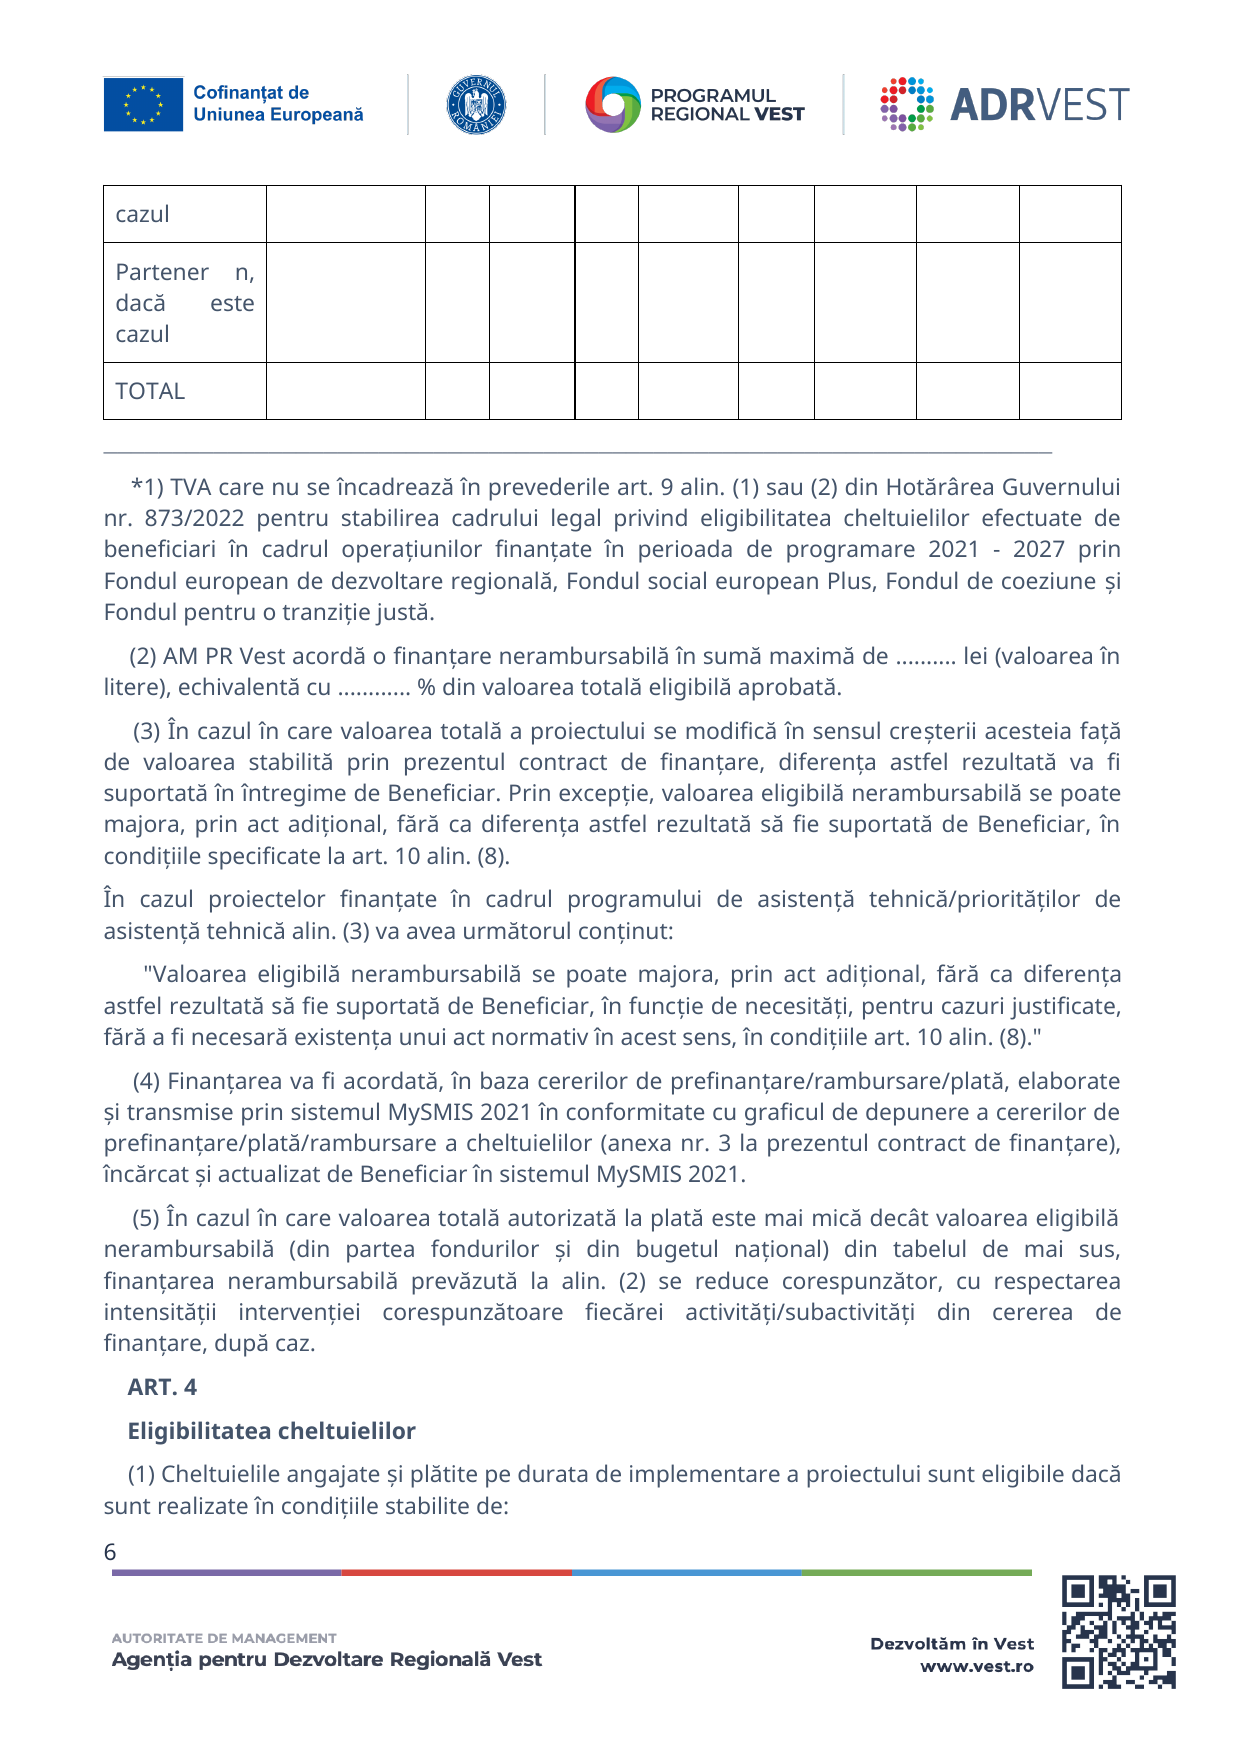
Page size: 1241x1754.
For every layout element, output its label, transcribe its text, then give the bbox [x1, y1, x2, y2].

table_cell [815, 363, 916, 419]
table_cell [739, 363, 814, 419]
text (5) În cazul în care valoarea totală autorizată la plată este mai mică decât valoarea eligibilă nerambursabilă (din partea fondurilor şi din bugetul naţional) din tabelul de mai sus, finanţarea nerambursabilă prevăzută la alin. (2) se reduce corespunzător, cu respectarea intensităţii intervenţiei corespunzătoare fiecărei activităţi/subactivităţi din cererea de finanţare, după caz. [103, 1202, 1122, 1358]
table_cell [1020, 243, 1121, 362]
text (4) Finanţarea va fi acordată, în baza cererilor de prefinanţare/rambursare/plată, elaborate şi transmise prin sistemul MySMIS 2021 în conformitate cu graficul de depunere a cererilor de prefinanţare/plată/rambursare a cheltuielilor (anexa nr. 3 la prezentul contract de finanţare), încărcat şi actualizat de Beneficiar în sistemul MySMIS 2021. [103, 1065, 1122, 1190]
table_cell [267, 186, 425, 242]
text ART. 4 [103, 1371, 1122, 1402]
text *1) TVA care nu se încadrează în prevederile art. 9 alin. (1) sau (2) din Hotărârea Guvernului nr. 873/2022 pentru stabilirea cadrului legal privind eligibilitatea cheltuielilor efectuate de beneficiari în cadrul operaţiunilor finanţate în perioada de programare 2021 - 2027 prin Fondul european de dezvoltare regională, Fondul social european Plus, Fondul de coeziune şi Fondul pentru o tranziţie justă. [103, 471, 1122, 627]
table_cell [490, 363, 574, 419]
text (2) AM PR Vest acordă o finanţare nerambursabilă în sumă maximă de .......... lei (valoarea în litere), echivalentă cu ............ % din valoarea totală eligibilă aprobată. [103, 640, 1122, 702]
text Eligibilitatea cheltuielilor [103, 1415, 1122, 1446]
text (3) În cazul în care valoarea totală a proiectului se modifică în sensul creşterii acesteia faţă de valoarea stabilită prin prezentul contract de finanţare, diferenţa astfel rezultată va fi suportată în întregime de Beneficiar. Prin excepţie, valoarea eligibilă nerambursabilă se poate majora, prin act adiţional, fără ca diferenţa astfel rezultată să fie suportată de Beneficiar, în condiţiile specificate la art. 10 alin. (8). [103, 715, 1122, 871]
picture [102, 74, 1130, 135]
table_cell [576, 186, 638, 242]
table_cell [815, 186, 916, 242]
table_cell [426, 186, 489, 242]
table_cell [917, 186, 1019, 242]
table_cell Partener 1, dacă este cazul [104, 186, 266, 242]
table_cell [490, 243, 574, 362]
table_cell [267, 363, 425, 419]
table_cell [639, 243, 738, 362]
table_cell Partener n, dacă este cazul [104, 243, 266, 362]
text _____________________________________________________________________ [103, 432, 1122, 458]
table_cell [267, 243, 425, 362]
table_cell [1020, 363, 1121, 419]
table_cell [576, 243, 638, 362]
picture [1053, 1567, 1185, 1698]
picture [103, 1566, 1048, 1681]
table_cell [490, 186, 574, 242]
table_cell [739, 243, 814, 362]
table_cell [917, 363, 1019, 419]
table_cell [639, 363, 738, 419]
text (1) Cheltuielile angajate şi plătite pe durata de implementare a proiectului sunt eligibile dacă sunt realizate în condiţiile stabilite de: [103, 1458, 1122, 1521]
text În cazul proiectelor finanţate în cadrul programului de asistenţă tehnică/priorităţilor de asistenţă tehnică alin. (3) va avea următorul conţinut: [103, 883, 1122, 946]
table_cell [426, 363, 489, 419]
table_cell [815, 243, 916, 362]
table_cell [639, 186, 738, 242]
table_cell TOTAL [104, 363, 266, 419]
table_cell [426, 243, 489, 362]
text "Valoarea eligibilă nerambursabilă se poate majora, prin act adiţional, fără ca diferenţa astfel rezultată să fie suportată de Beneficiar, în funcţie de necesităţi, pentru cazuri justificate, fără a fi necesară existenţa unui act normativ în acest sens, în condiţiile art. 10 alin. (8)." [103, 958, 1122, 1052]
table_cell [917, 243, 1019, 362]
table_cell [1020, 186, 1121, 242]
table_cell [739, 186, 814, 242]
table_cell [576, 363, 638, 419]
